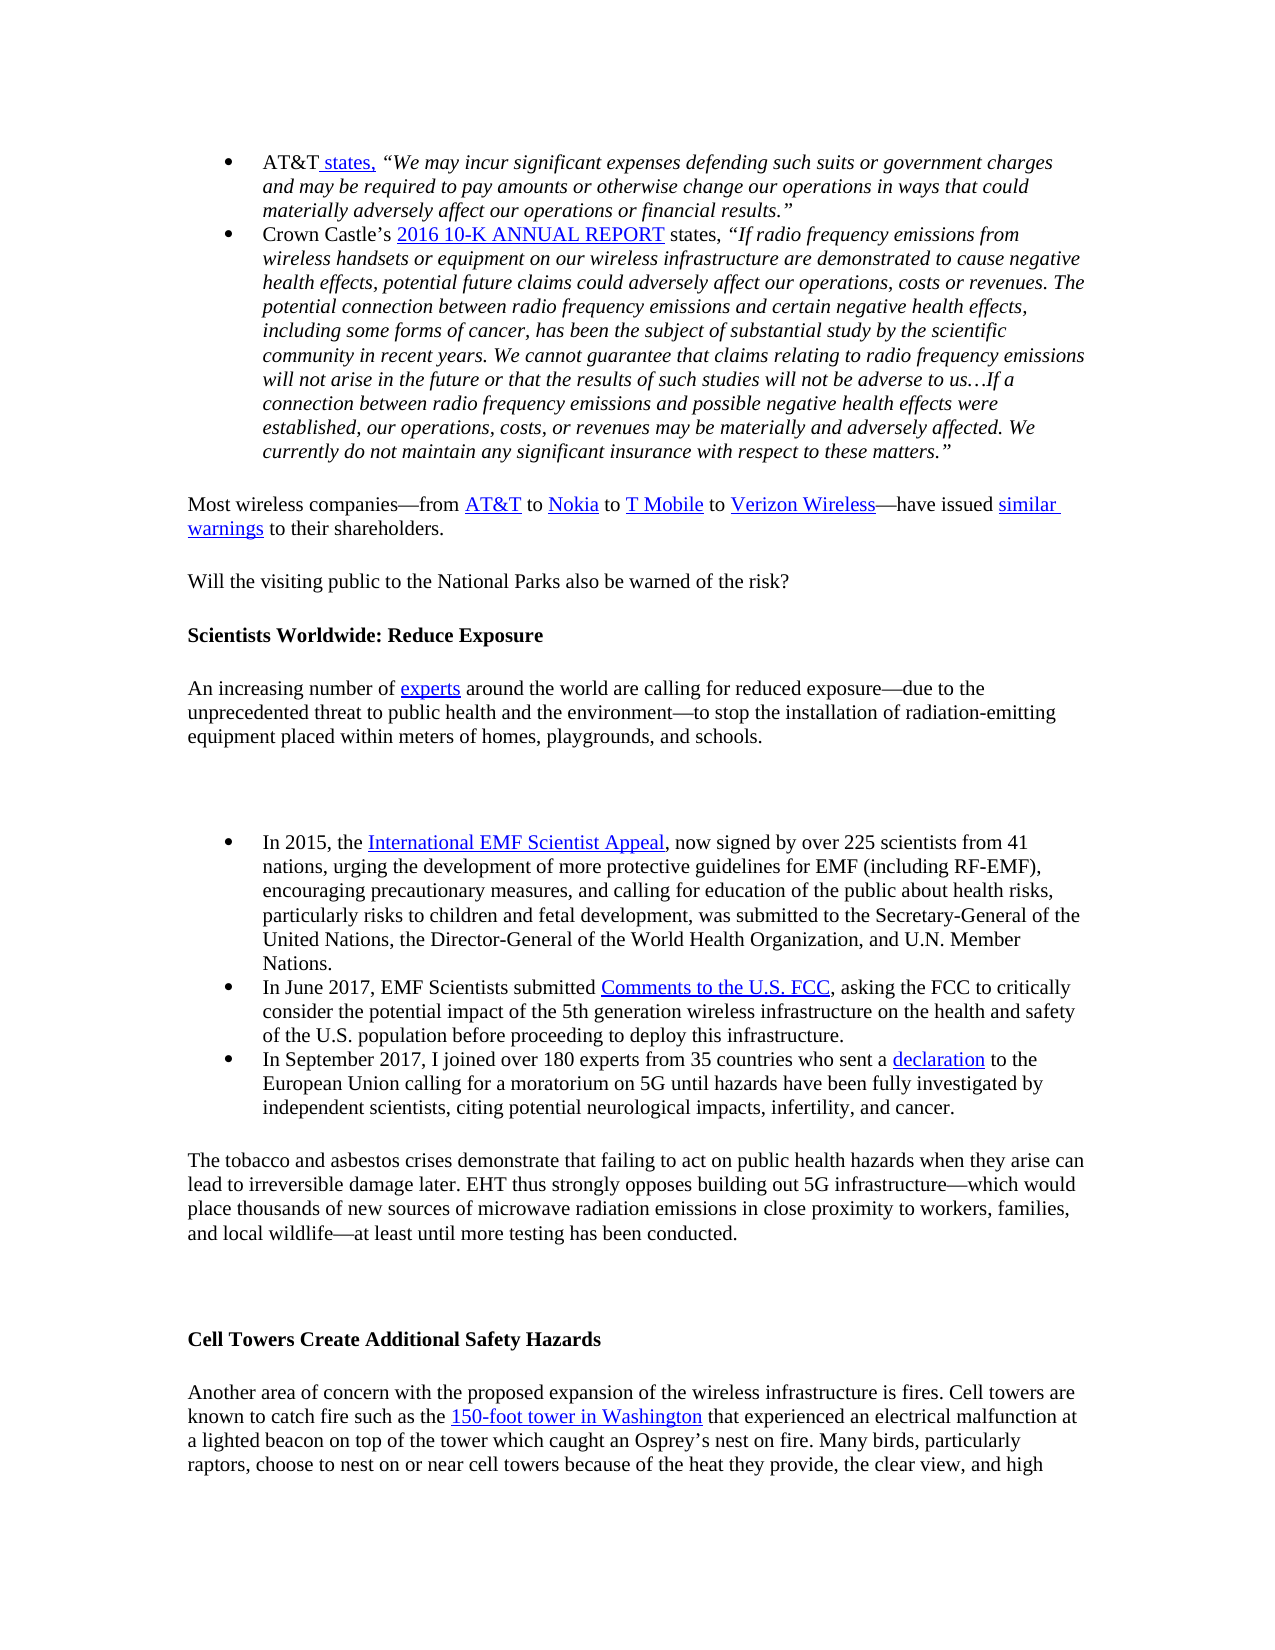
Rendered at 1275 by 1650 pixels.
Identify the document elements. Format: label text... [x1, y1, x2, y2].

text Most wireless companies—from AT&T to Nokia to T Mobile to Verizon Wireless—have issued similar warnings to their shareholders. [187, 492, 1087, 540]
list Crown Castle’s 2016 10-K ANNUAL REPORT states, “If radio frequency emissions from wireless handsets or equipment on our wireless infrastructure are demonstrated to cause negative health effects, potential future claims could adversely affect our operations, costs or revenues. The potential connection between radio frequency emissions and certain negative health effects, including some forms of cancer, has been the subject of substantial study by the scientific community in recent years. We cannot guarantee that claims relating to radio frequency emissions will not arise in the future or that the results of such studies will not be adverse to us…If a connection between radio frequency emissions and possible negative health effects were established, our operations, costs, or revenues may be materially and adversely affected. We currently do not maintain any significant insurance with respect to these matters.” [225, 222, 1087, 463]
text Cell Towers Create Additional Safety Hazards [187, 1327, 1087, 1351]
text Will the visiting public to the National Parks also be warned of the risk? [187, 569, 1087, 593]
text The tobacco and asbestos crises demonstrate that failing to act on public health hazards when they arise can lead to irreversible damage later. EHT thus strongly opposes building out 5G infrastructure—which would place thousands of new sources of microwave radiation emissions in close proximity to workers, families, and local wildlife—at least until more testing has been conducted. [187, 1148, 1087, 1244]
list In September 2017, I joined over 180 experts from 35 countries who sent a declaration to the European Union calling for a moratorium on 5G until hazards have been fully investigated by independent scientists, citing potential neurological impacts, infertility, and cancer. [225, 1047, 1087, 1119]
list In June 2017, EMF Scientists submitted Comments to the U.S. FCC, asking the FCC to critically consider the potential impact of the 5th generation wireless infrastructure on the health and safety of the U.S. population before proceeding to deploy this infrastructure. [225, 975, 1087, 1047]
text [187, 1380, 1087, 1476]
text An increasing number of experts around the world are calling for reduced exposure—due to the unprecedented threat to public health and the environment—to stop the installation of radiation-emitting equipment placed within meters of homes, playgrounds, and schools. [187, 676, 1087, 748]
text Scientists Worldwide: Reduce Exposure [187, 622, 1087, 647]
list In 2015, the International EMF Scientist Appeal, now signed by over 225 scientists from 41 nations, urging the development of more protective guidelines for EMF (including RF-EMF), encouraging precautionary measures, and calling for education of the public about health risks, particularly risks to children and fetal development, was submitted to the Secretary-General of the United Nations, the Director-General of the World Health Organization, and U.N. Member Nations. [225, 830, 1087, 975]
list AT&T states, “We may incur significant expenses defending such suits or government charges and may be required to pay amounts or otherwise change our operations in ways that could materially adversely affect our operations or financial results.” [225, 150, 1087, 222]
